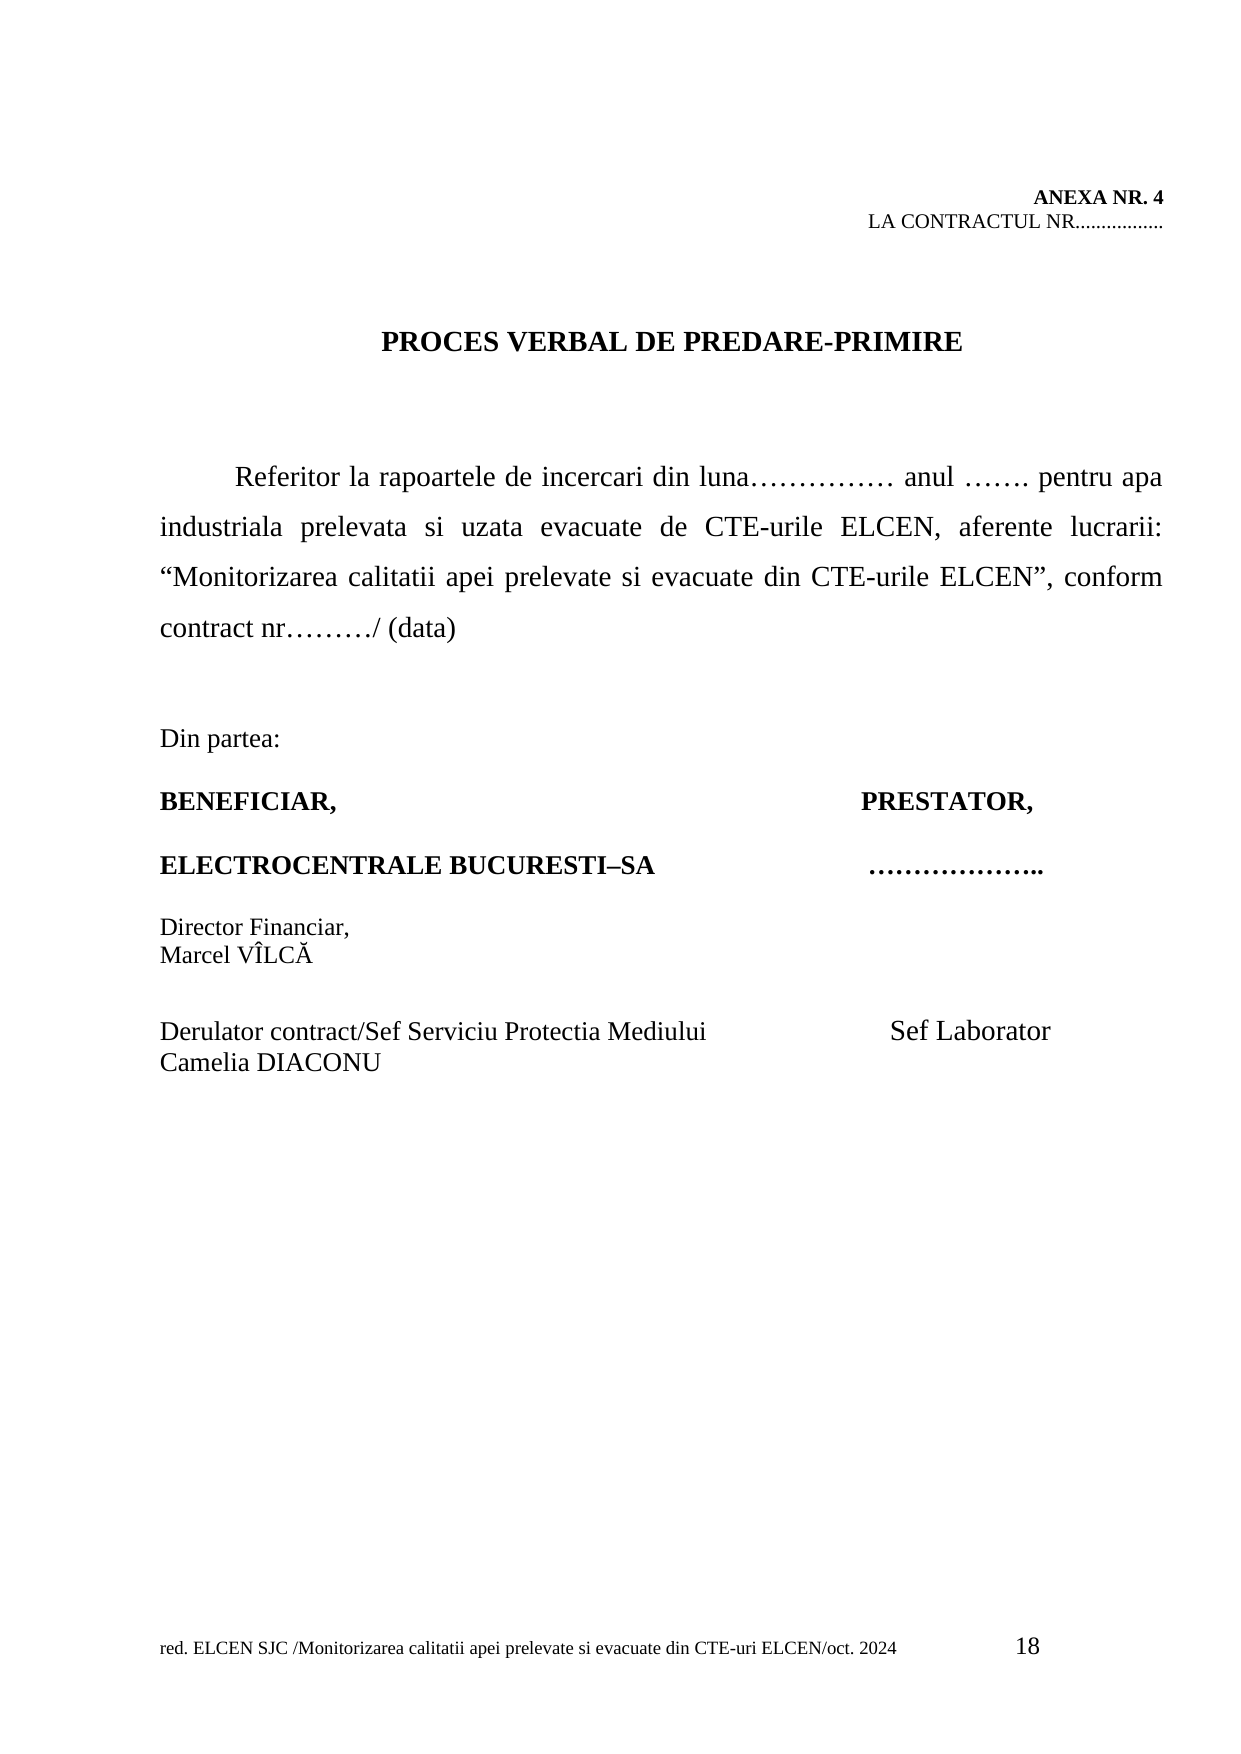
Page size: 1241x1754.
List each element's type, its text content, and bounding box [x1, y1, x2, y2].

text Referitor la rapoartele de incercari din luna…………… anul ……. pentru apa industriala prelevata si uzata evacuate de CTE-urile ELCEN, aferente lucrarii: “Monitorizarea calitatii apei prelevate si evacuate din CTE-urile ELCEN”, conform contract nr………/ (data) [159, 459, 1163, 643]
text Director Financiar, [159, 912, 1163, 940]
text Derulator contract/Sef Serviciu Protectia Mediului Sef Laborator [159, 1013, 1163, 1046]
text PROCES VERBAL DE PREDARE-PRIMIRE [347, 324, 1163, 358]
text Din partea: [159, 722, 1163, 753]
text Camelia DIACONU [159, 1046, 1163, 1077]
text BENEFICIAR, PRESTATOR, [159, 784, 1163, 816]
text ELECTROCENTRALE BUCURESTI–SA ……………….. [159, 849, 1163, 880]
text Marcel VÎLCĂ [141, 940, 1163, 969]
text LA CONTRACTUL NR................. [159, 209, 1163, 233]
text ANEXA NR. 4 [159, 185, 1163, 209]
